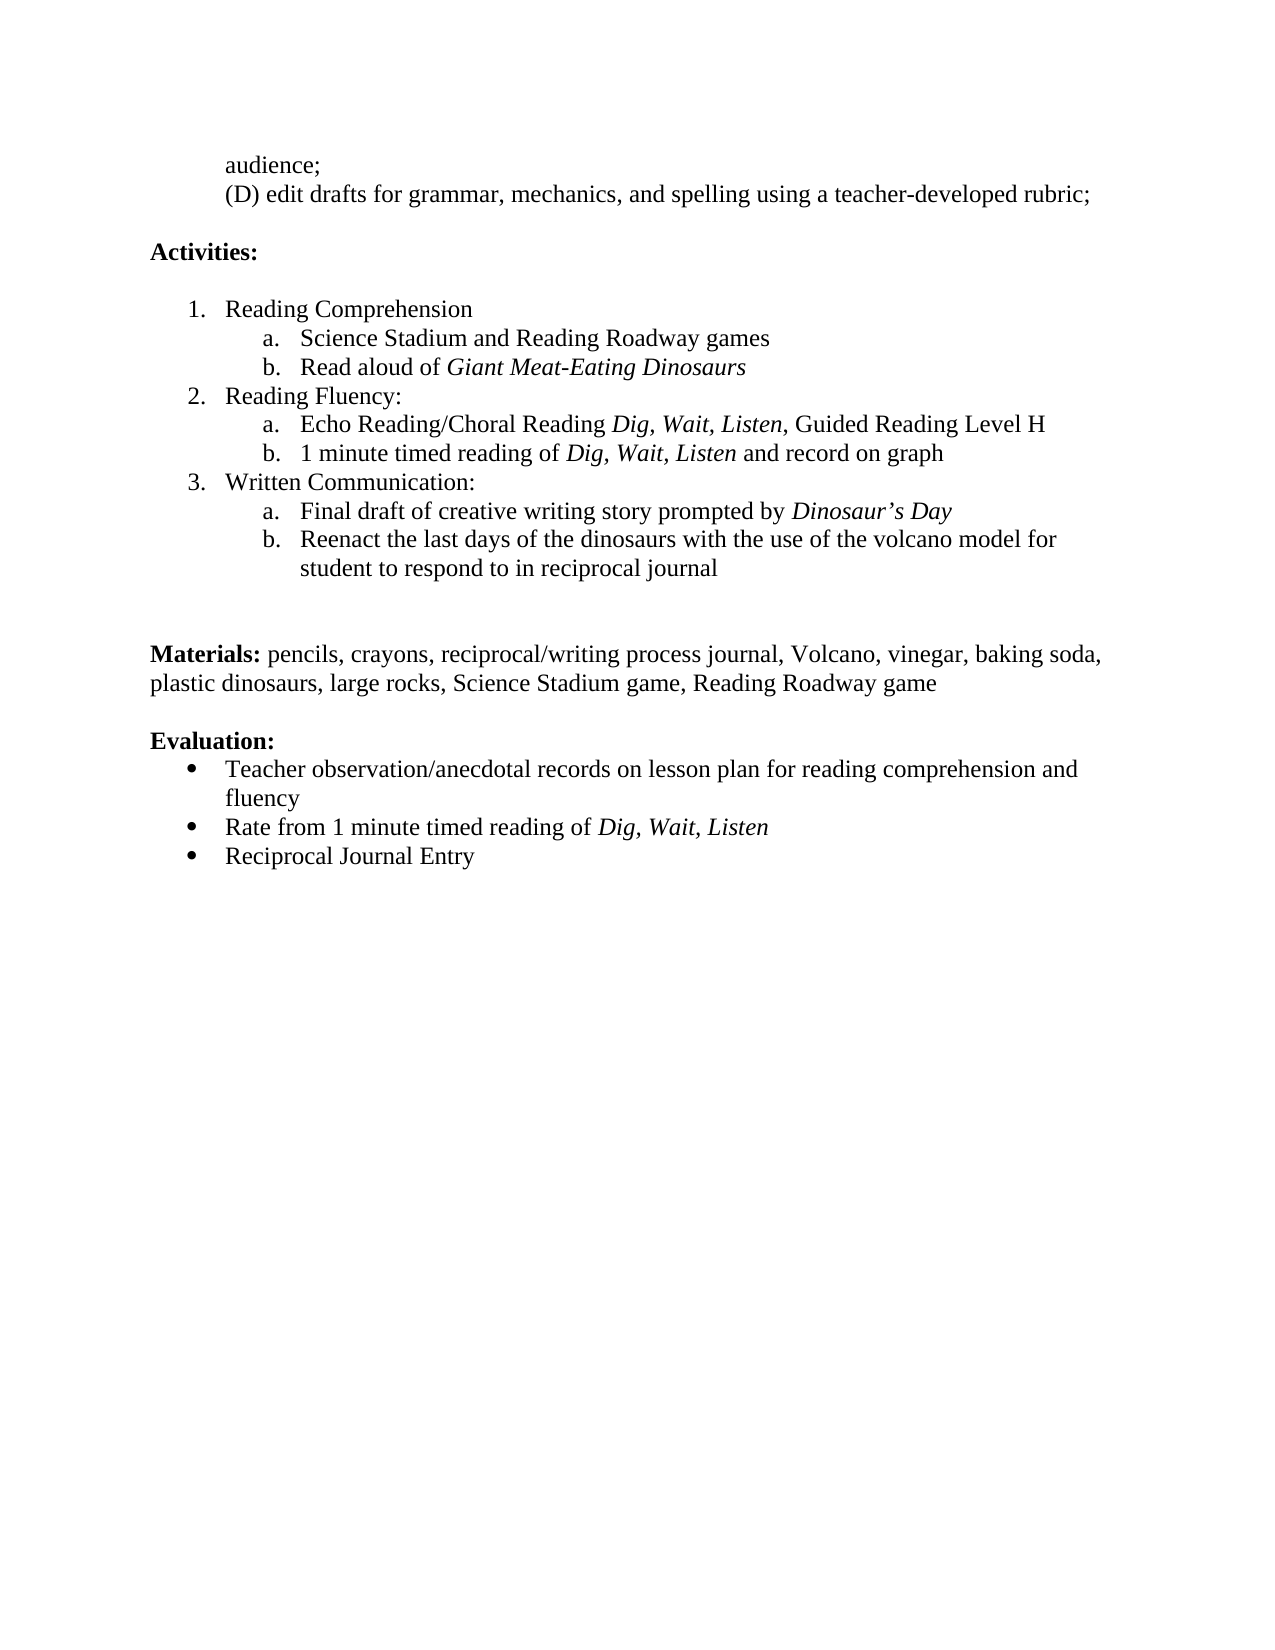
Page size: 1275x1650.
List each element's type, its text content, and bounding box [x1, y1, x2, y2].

list Reciprocal Journal Entry [187, 841, 1125, 869]
list Reading Fluency: [187, 381, 1125, 409]
list Written Communication: [187, 467, 1125, 496]
list 1 minute timed reading of Dig, Wait, Listen and record on graph [262, 438, 1125, 467]
list Reenact the last days of the dinosaurs with the use of the volcano model for student to respond to in reciprocal journal [262, 524, 1125, 582]
list Teacher observation/anecdotal records on lesson plan for reading comprehension and fluency [187, 754, 1125, 812]
list Echo Reading/Choral Reading Dig, Wait, Listen, Guided Reading Level H [262, 409, 1125, 438]
list Rate from 1 minute timed reading of Dig, Wait, Listen [187, 812, 1125, 841]
list Science Stadium and Reading Roadway games [262, 323, 1125, 352]
list Reading Comprehension [187, 294, 1125, 323]
text Evaluation: [150, 726, 1125, 754]
list Final draft of creative writing story prompted by Dinosaur’s Day [262, 496, 1125, 524]
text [225, 150, 1125, 207]
list Read aloud of Giant Meat-Eating Dinosaurs [262, 352, 1125, 381]
text Activities: [150, 237, 1125, 265]
text Materials: pencils, crayons, reciprocal/writing process journal, Volcano, vinegar, baking soda, plastic dinosaurs, large rocks, Science Stadium game, Reading Roadway game [150, 639, 1125, 697]
